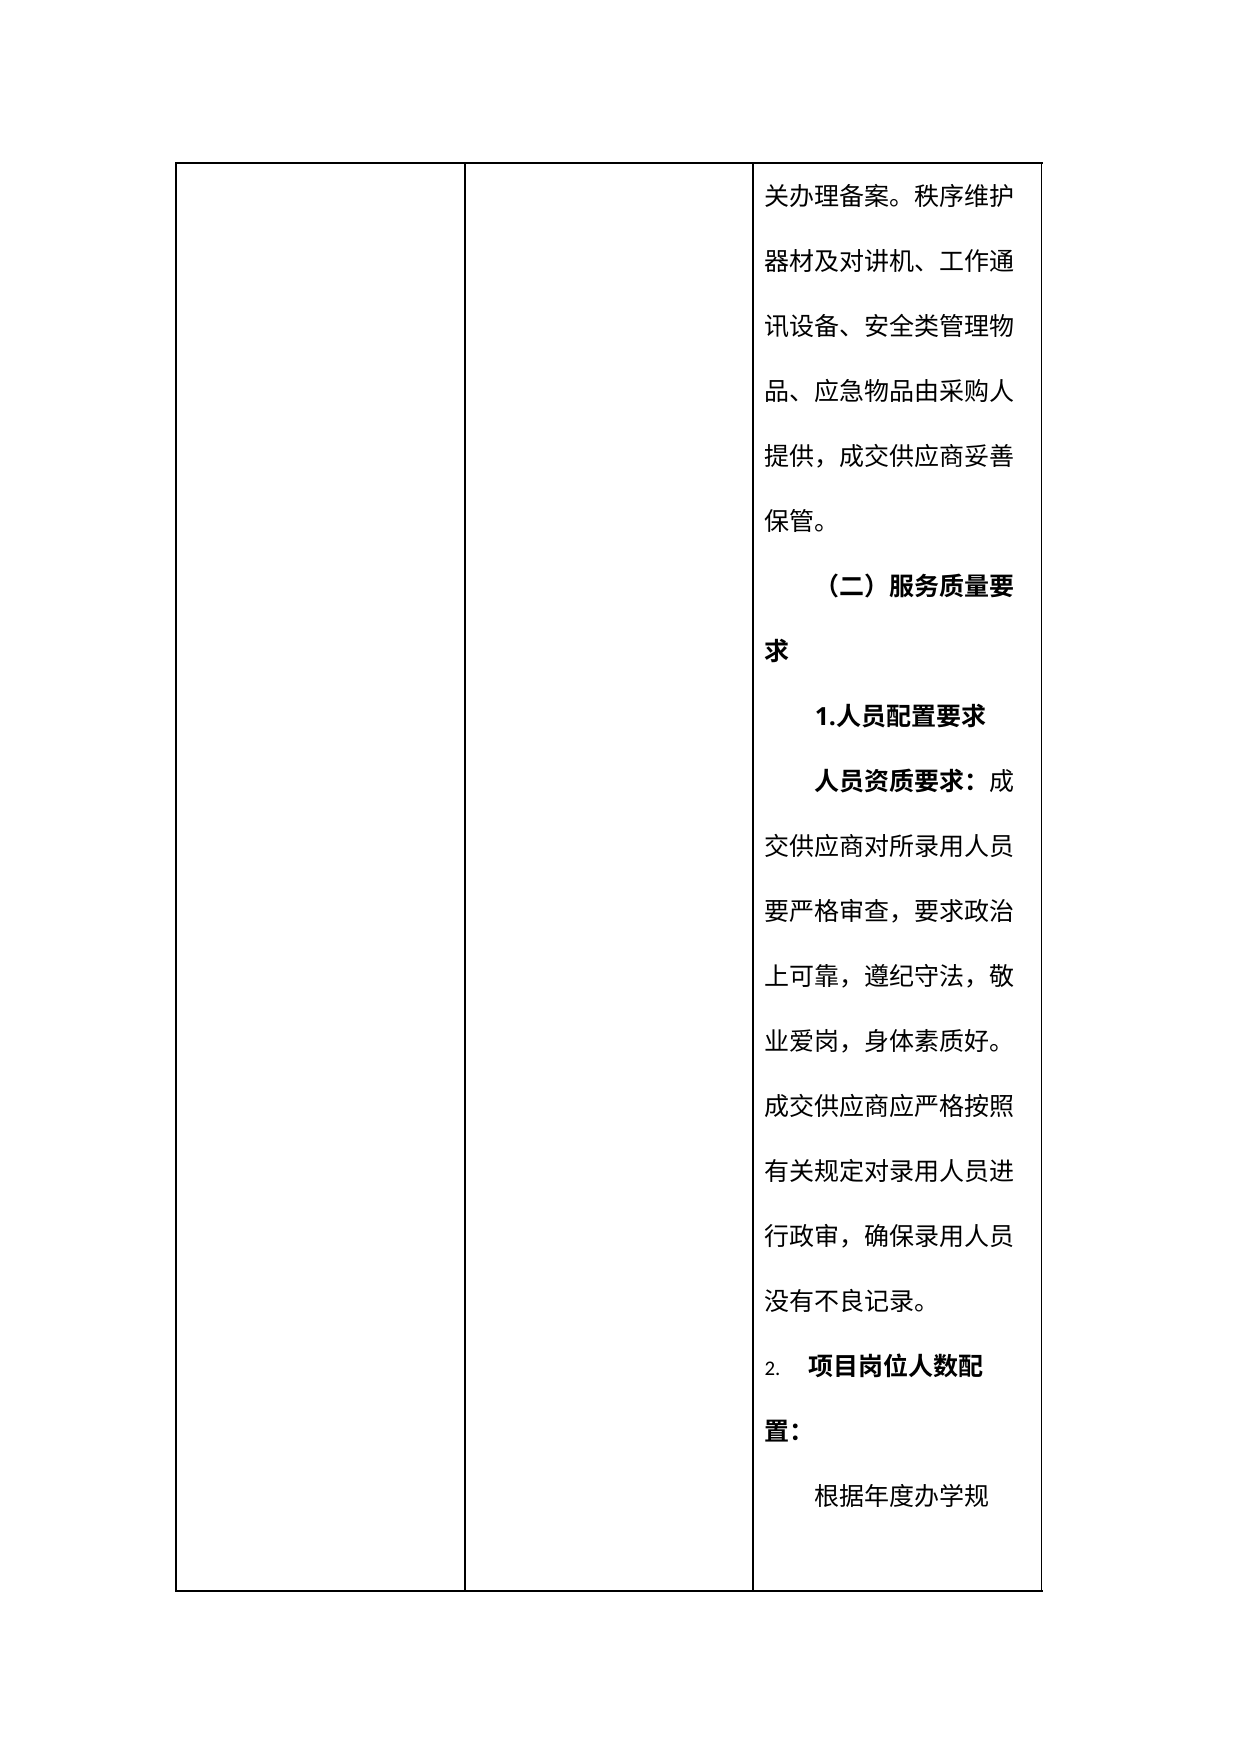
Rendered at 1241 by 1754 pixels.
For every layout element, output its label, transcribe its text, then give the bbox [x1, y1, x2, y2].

table_cell [466, 164, 752, 1590]
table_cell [754, 164, 1041, 1590]
table_cell 2 [177, 164, 464, 1590]
